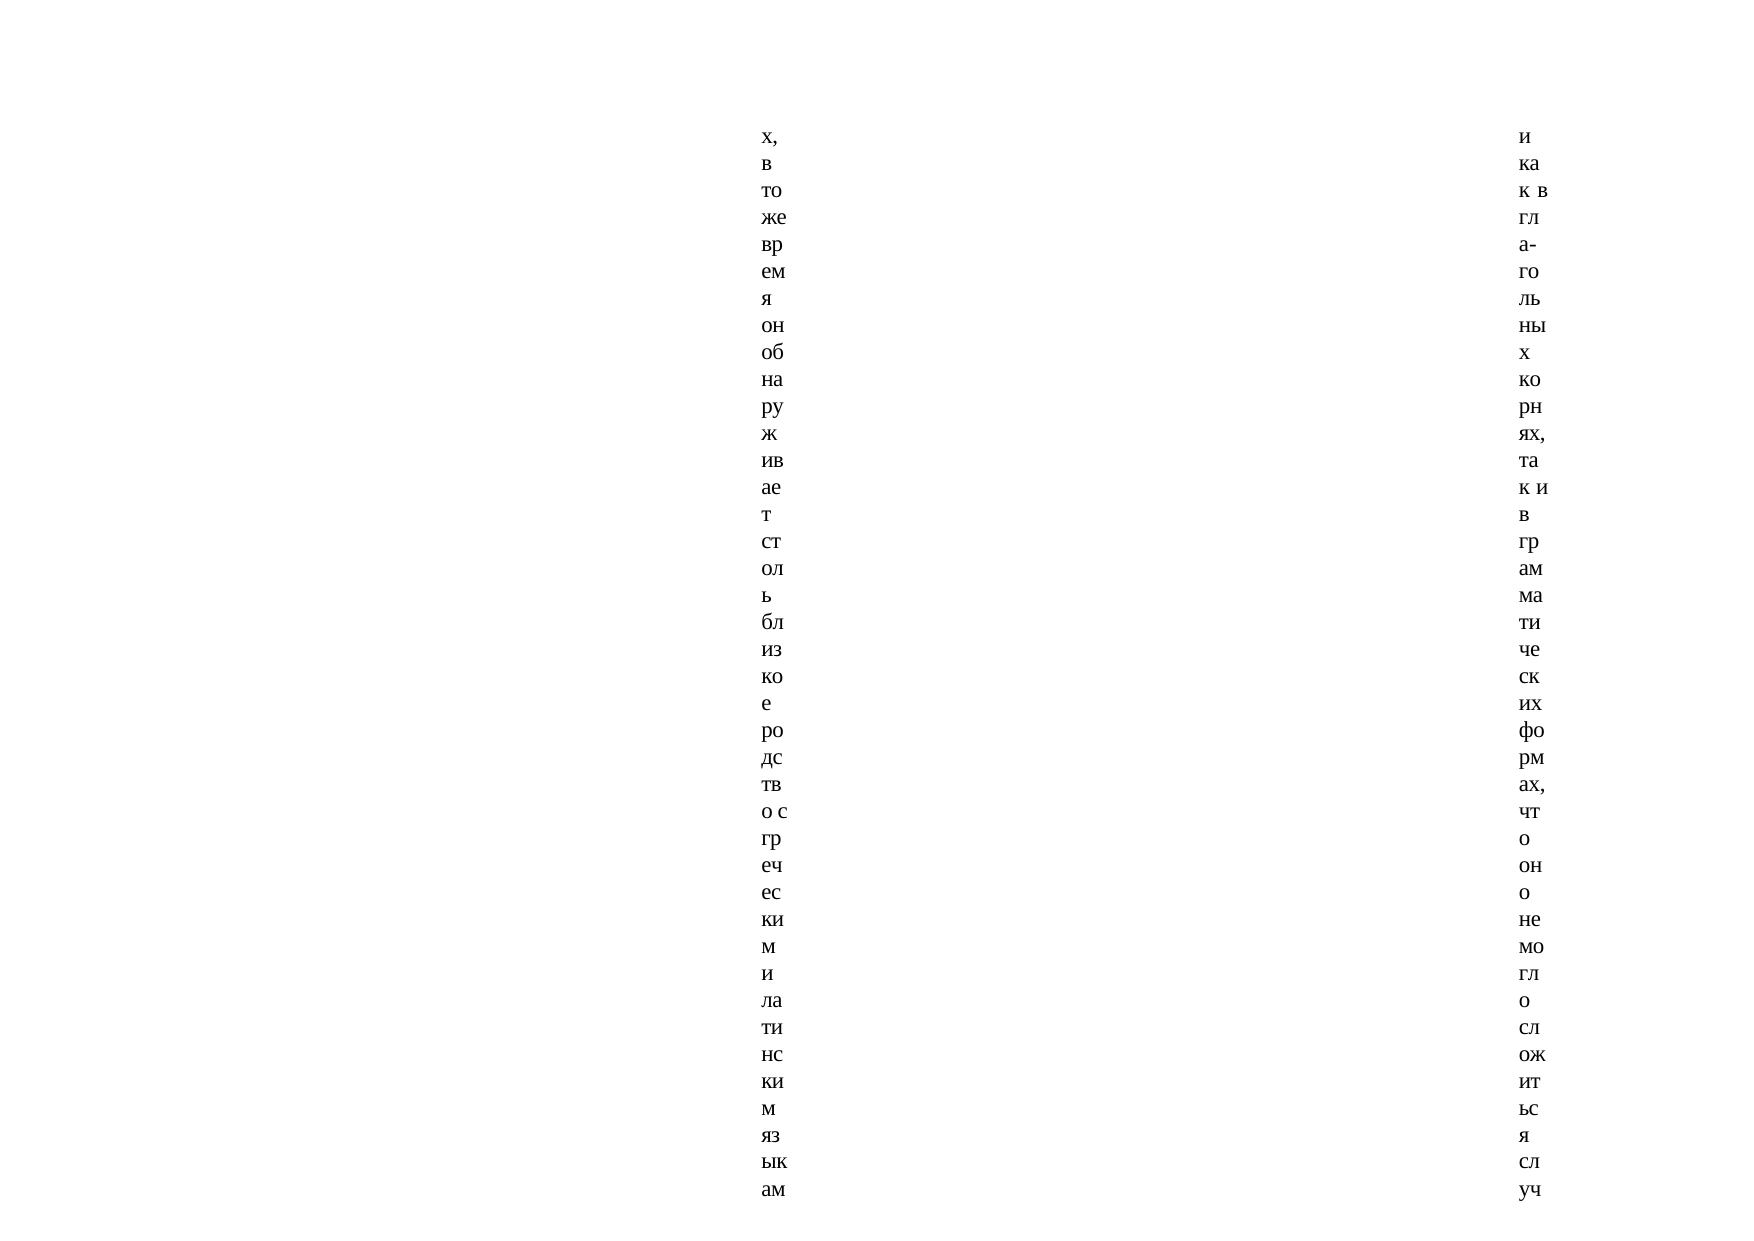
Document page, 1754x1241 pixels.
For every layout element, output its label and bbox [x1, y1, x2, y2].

text [1519, 122, 1548, 1201]
text [761, 122, 788, 1201]
